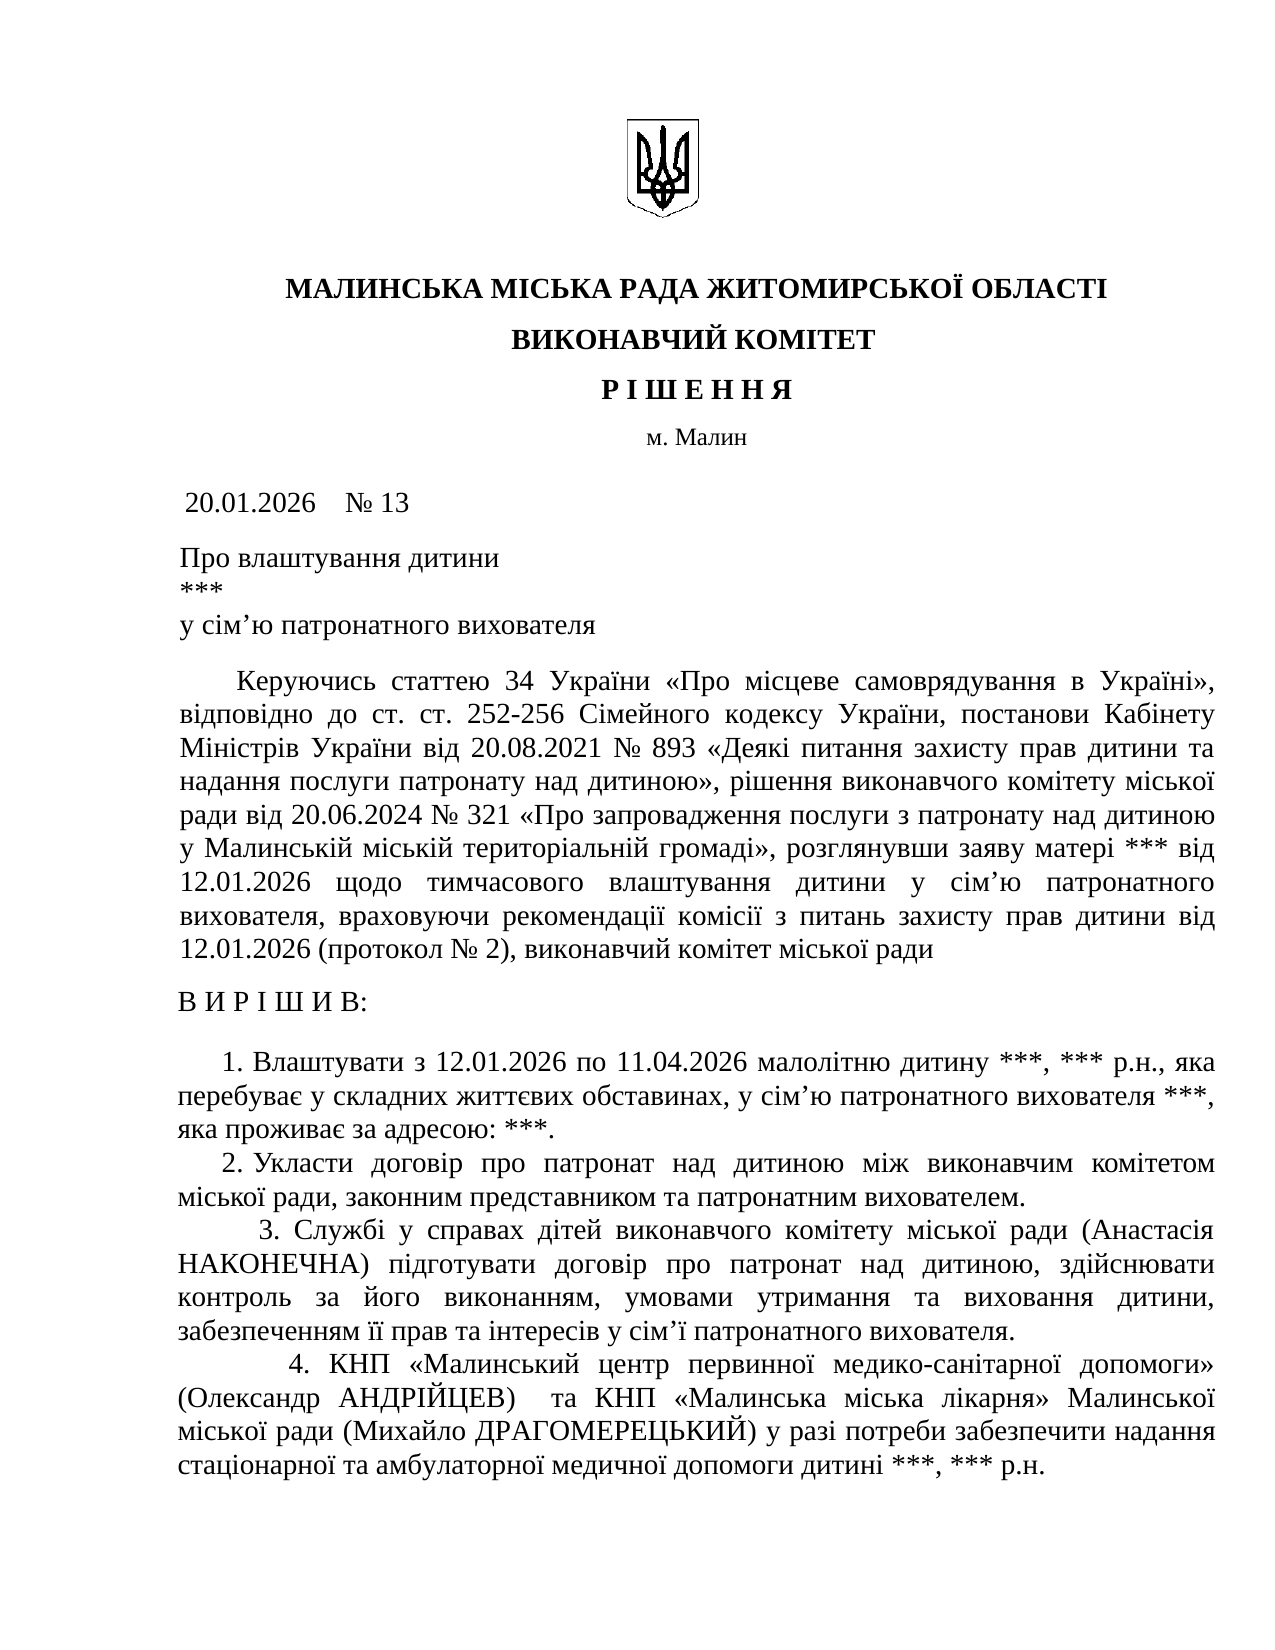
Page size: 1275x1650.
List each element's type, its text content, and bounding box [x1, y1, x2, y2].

picture [626, 118, 700, 219]
text 20.01.2026 № 13 [177, 485, 1216, 518]
text 3. Службі у справах дітей виконавчого комітету міської ради (Анастасія НАКОНЕЧНА) підготувати договір про патронат над дитиною, здійснювати контроль за його виконанням, умовами утримання та виховання дитини, забезпеченням її прав та інтересів у сім’ї патронатного вихователя. [177, 1212, 1216, 1346]
text м. Малин [177, 422, 1216, 451]
text Р І Ш Е Н Н Я [177, 372, 1216, 406]
text 4. КНП «Малинський центр первинної медико-санітарної допомоги» (Олександр АНДРІЙЦЕВ) та КНП «Малинська міська лікарня» Малинської міської ради (Михайло ДРАГОМЕРЕЦЬКИЙ) у разі потреби забезпечити надання стаціонарної та амбулаторної медичної допомоги дитині ***, *** р.н. [177, 1346, 1216, 1481]
list Влаштувати з 12.01.2026 по 11.04.2026 малолітню дитину ***, *** р.н., яка перебуває у складних життєвих обставинах, у сім’ю патронатного вихователя ***, яка проживає за адресою: ***. [177, 1044, 1216, 1145]
text Керуючись статтею 34 України «Про місцеве самоврядування в Україні», відповідно до ст. ст. 252-256 Сімейного кодексу України, постанови Кабінету Міністрів України від 20.08.2021 № 893 «Деякі питання захисту прав дитини та надання послуги патронату над дитиною», рішення виконавчого комітету міської ради від 20.06.2024 № 321 «Про запровадження послуги з патронату над дитиною у Малинській міській територіальній громаді», розглянувши заяву матері *** від 12.01.2026 щодо тимчасового влаштування дитини у сім’ю патронатного вихователя, враховуючи рекомендації комісії з питань захисту прав дитини від 12.01.2026 (протокол № 2), виконавчий комітет міської ради [179, 663, 1216, 965]
list Укласти договір про патронат над дитиною між виконавчим комітетом міської ради, законним представником та патронатним вихователем. [177, 1145, 1216, 1212]
text В И Р І Ш И В: [177, 984, 1216, 1017]
text МАЛИНСЬКА МІСЬКА РАДА ЖИТОМИРСЬКОЇ ОБЛАСТІ [177, 272, 1216, 305]
text ВИКОНАВЧИЙ КОМІТЕТ [177, 322, 1216, 355]
text *** [179, 574, 1216, 607]
text Про влаштування дитини [179, 540, 1216, 574]
text у сім’ю патронатного вихователя [179, 607, 1216, 641]
